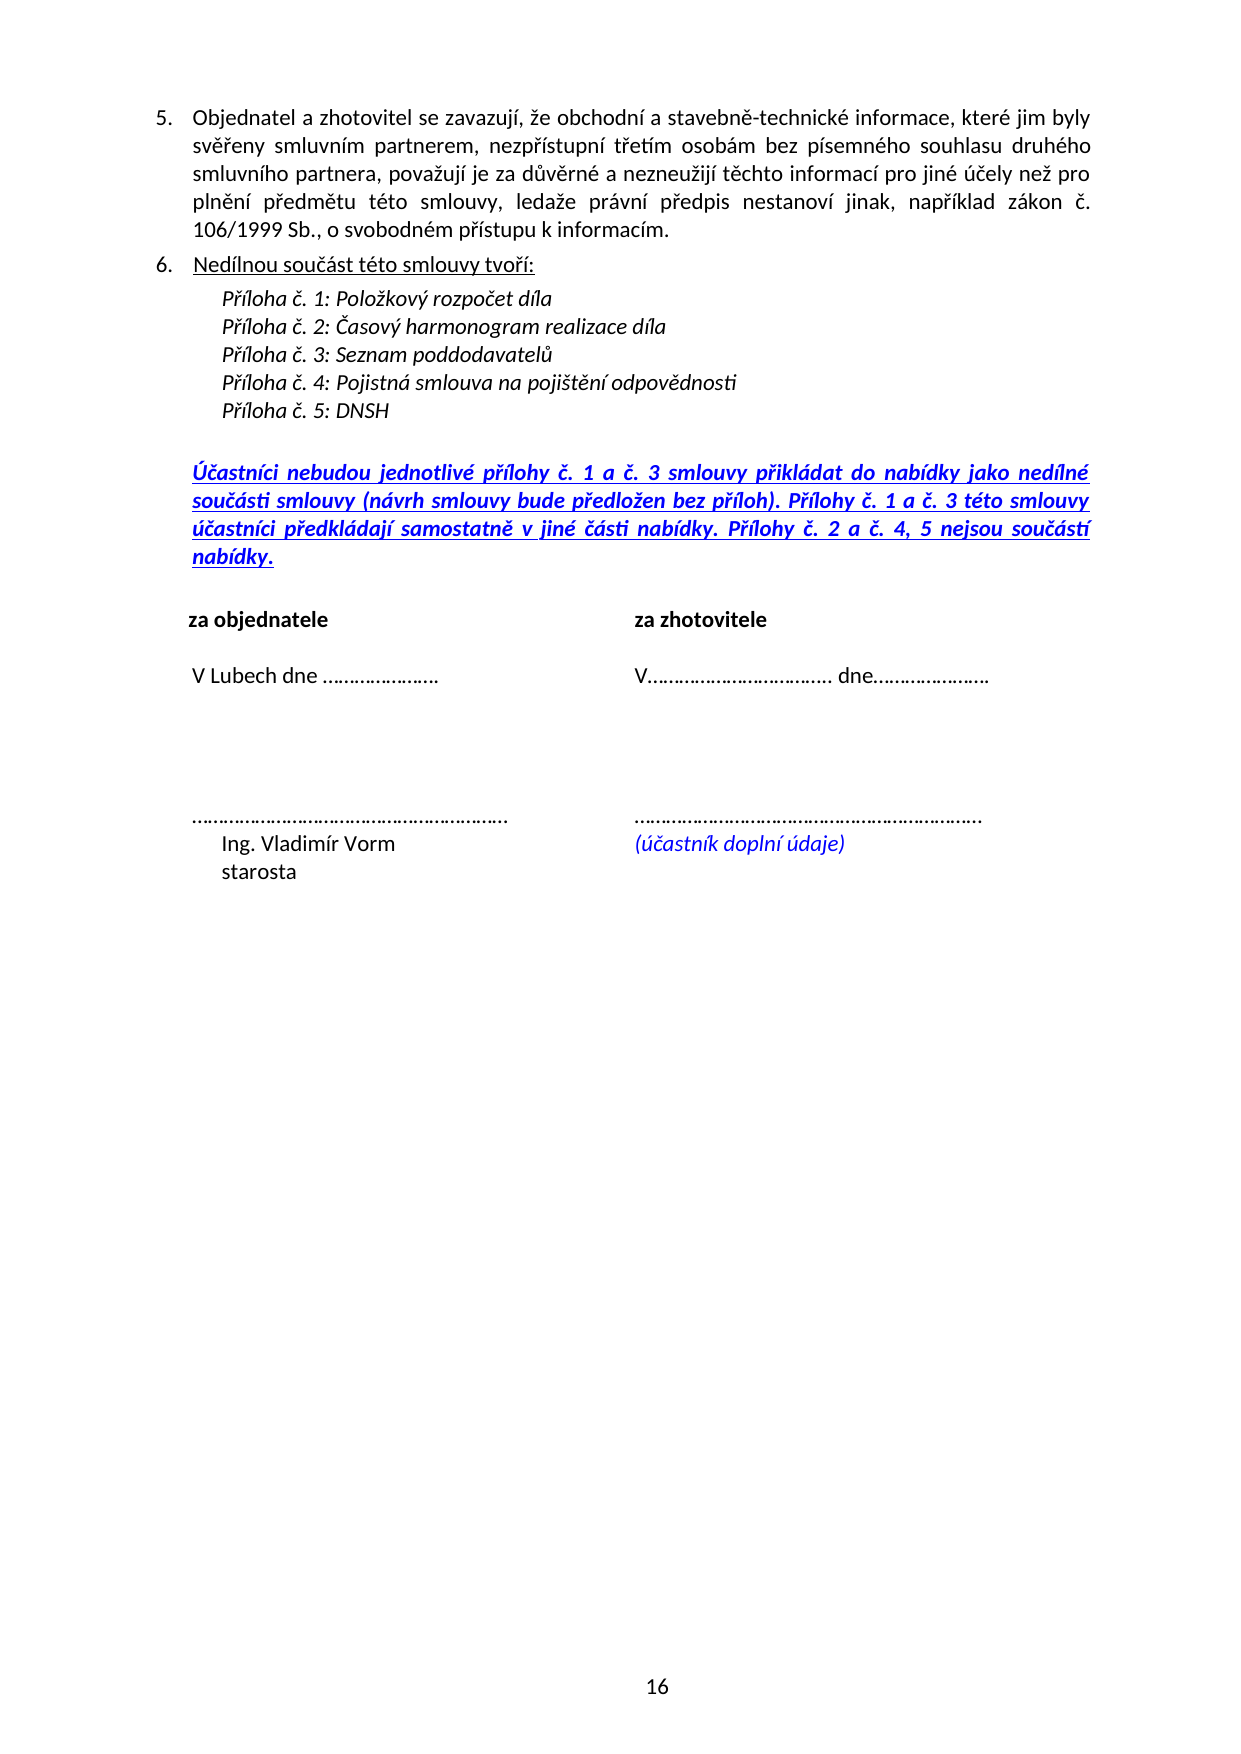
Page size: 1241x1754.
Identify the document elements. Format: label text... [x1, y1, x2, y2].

text Příloha č. 3: Seznam poddodavatelů [207, 340, 1093, 368]
text Ing. Vladimír Vorm (účastník doplní údaje) [118, 829, 1093, 857]
text Účastníci nebudou jednotlivé přílohy č. 1 a č. 3 smlouvy přikládat do nabídky jako nedílné součásti smlouvy (návrh smlouvy bude předložen bez příloh). Přílohy č. 1 a č. 3 této smlouvy účastníci předkládají samostatně v jiné části nabídky. Přílohy č. 2 a č. 4, 5 nejsou součástí nabídky. [192, 458, 1093, 571]
text za objednatele za zhotovitele [162, 605, 1093, 633]
text Příloha č. 2: Časový harmonogram realizace díla [207, 312, 1093, 340]
list Nedílnou součást této smlouvy tvoří: [156, 250, 1093, 278]
text …………………………………………………… ………………………………………………………… [192, 801, 1093, 829]
text Příloha č. 4: Pojistná smlouva na pojištění odpovědnosti [207, 368, 1093, 396]
text Příloha č. 5: DNSH [207, 396, 1093, 424]
list Objednatel a zhotovitel se zavazují, že obchodní a stavebně-technické informace, které jim byly svěřeny smluvním partnerem, nezpřístupní třetím osobám bez písemného souhlasu druhého smluvního partnera, považují je za důvěrné a nezneužijí těchto informací pro jiné účely než pro plnění předmětu této smlouvy, ledaže právní předpis nestanoví jinak, například zákon č. 106/1999 Sb., o svobodném přístupu k informacím. [155, 103, 1093, 243]
text Příloha č. 1: Položkový rozpočet díla [207, 284, 1093, 312]
text V Lubech dne …………………. V…………………………….. dne…………………. [192, 661, 1093, 689]
text starosta [118, 857, 1093, 885]
